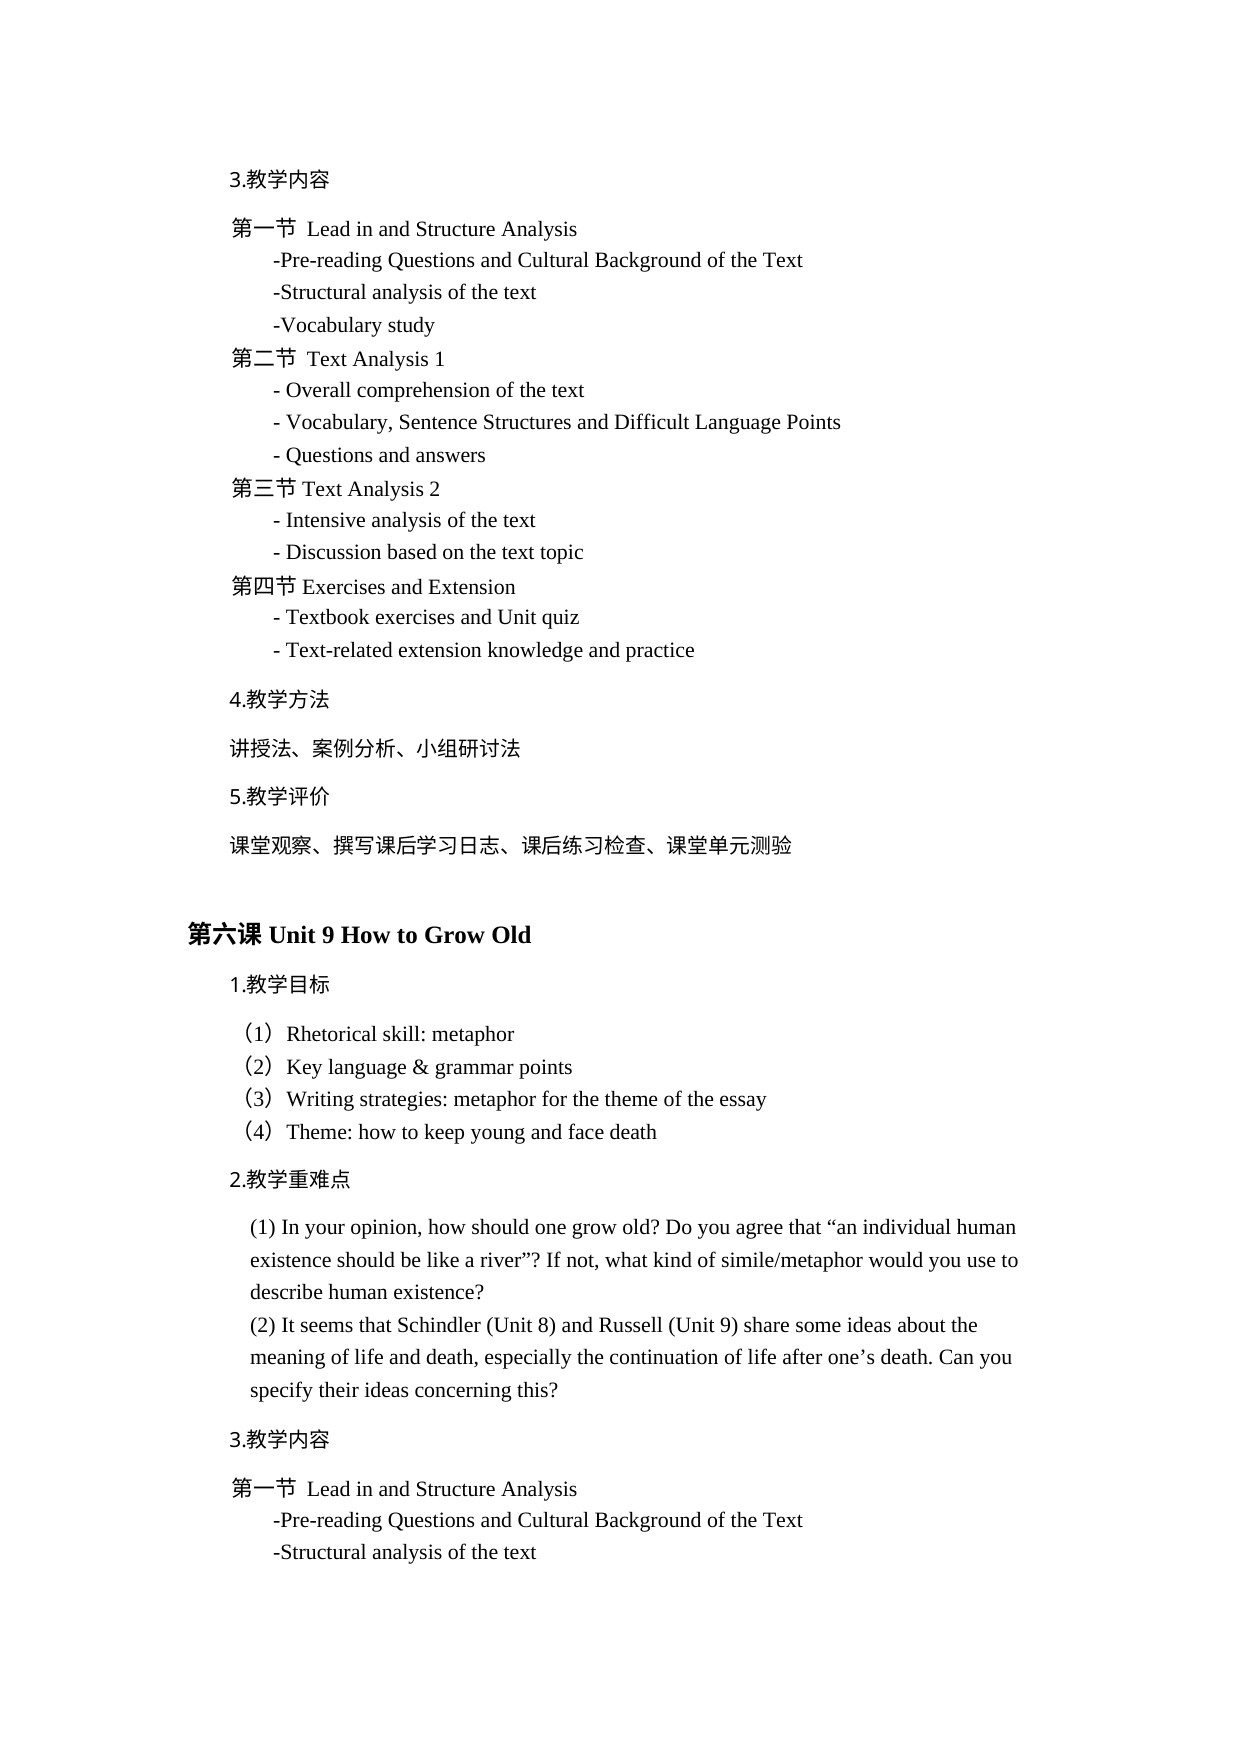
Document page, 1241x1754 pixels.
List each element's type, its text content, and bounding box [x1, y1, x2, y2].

text 课堂观察、撰写课后学习日志、课后练习检查、课堂单元测验 [187, 828, 1053, 861]
text -Structural analysis of the text [229, 1536, 1053, 1568]
text （4）Theme: how to keep young and face death [187, 1113, 1053, 1146]
text 第一节 Lead in and Structure Analysis [187, 1471, 1053, 1503]
text 4.教学方法 [187, 682, 1053, 714]
text - Text-related extension knowledge and practice [229, 633, 1053, 666]
text 第六课 Unit 9 How to Grow Old [187, 914, 1053, 951]
text - Vocabulary, Sentence Structures and Difficult Language Points [229, 406, 1053, 438]
text （1）Rhetorical skill: metaphor [187, 1016, 1053, 1048]
text -Vocabulary study [229, 308, 1053, 341]
text 3.教学内容 [187, 1422, 1053, 1454]
text - Discussion based on the text topic [229, 536, 1053, 568]
text 讲授法、案例分析、小组研讨法 [187, 731, 1053, 763]
text -Pre-reading Questions and Cultural Background of the Text [229, 1503, 1053, 1536]
text 第一节 Lead in and Structure Analysis [187, 211, 1053, 243]
text -Structural analysis of the text [229, 276, 1053, 308]
text - Textbook exercises and Unit quiz [229, 601, 1053, 633]
text (2) It seems that Schindler (Unit 8) and Russell (Unit 9) share some ideas about the meaning of life and death, especially the continuation of life after one’s death. Can you specify their ideas concerning this? [250, 1308, 1053, 1406]
text 5.教学评价 [187, 779, 1053, 812]
text - Intensive analysis of the text [229, 503, 1053, 536]
text 3.教学内容 [187, 162, 1053, 194]
text （2）Key language & grammar points [187, 1048, 1053, 1081]
text （3）Writing strategies: metaphor for the theme of the essay [187, 1081, 1053, 1113]
text - Questions and answers [229, 438, 1053, 471]
text -Pre-reading Questions and Cultural Background of the Text [229, 243, 1053, 276]
text 第二节 Text Analysis 1 [187, 341, 1053, 373]
text 第四节 Exercises and Extension [187, 568, 1053, 601]
text - Overall comprehension of the text [229, 373, 1053, 406]
text 第三节 Text Analysis 2 [187, 471, 1053, 503]
text 1.教学目标 [187, 967, 1053, 999]
text 2.教学重难点 [187, 1162, 1053, 1194]
text (1) In your opinion, how should one grow old? Do you agree that “an individual human existence should be like a river”? If not, what kind of simile/metaphor would you use to describe human existence? [250, 1211, 1053, 1308]
